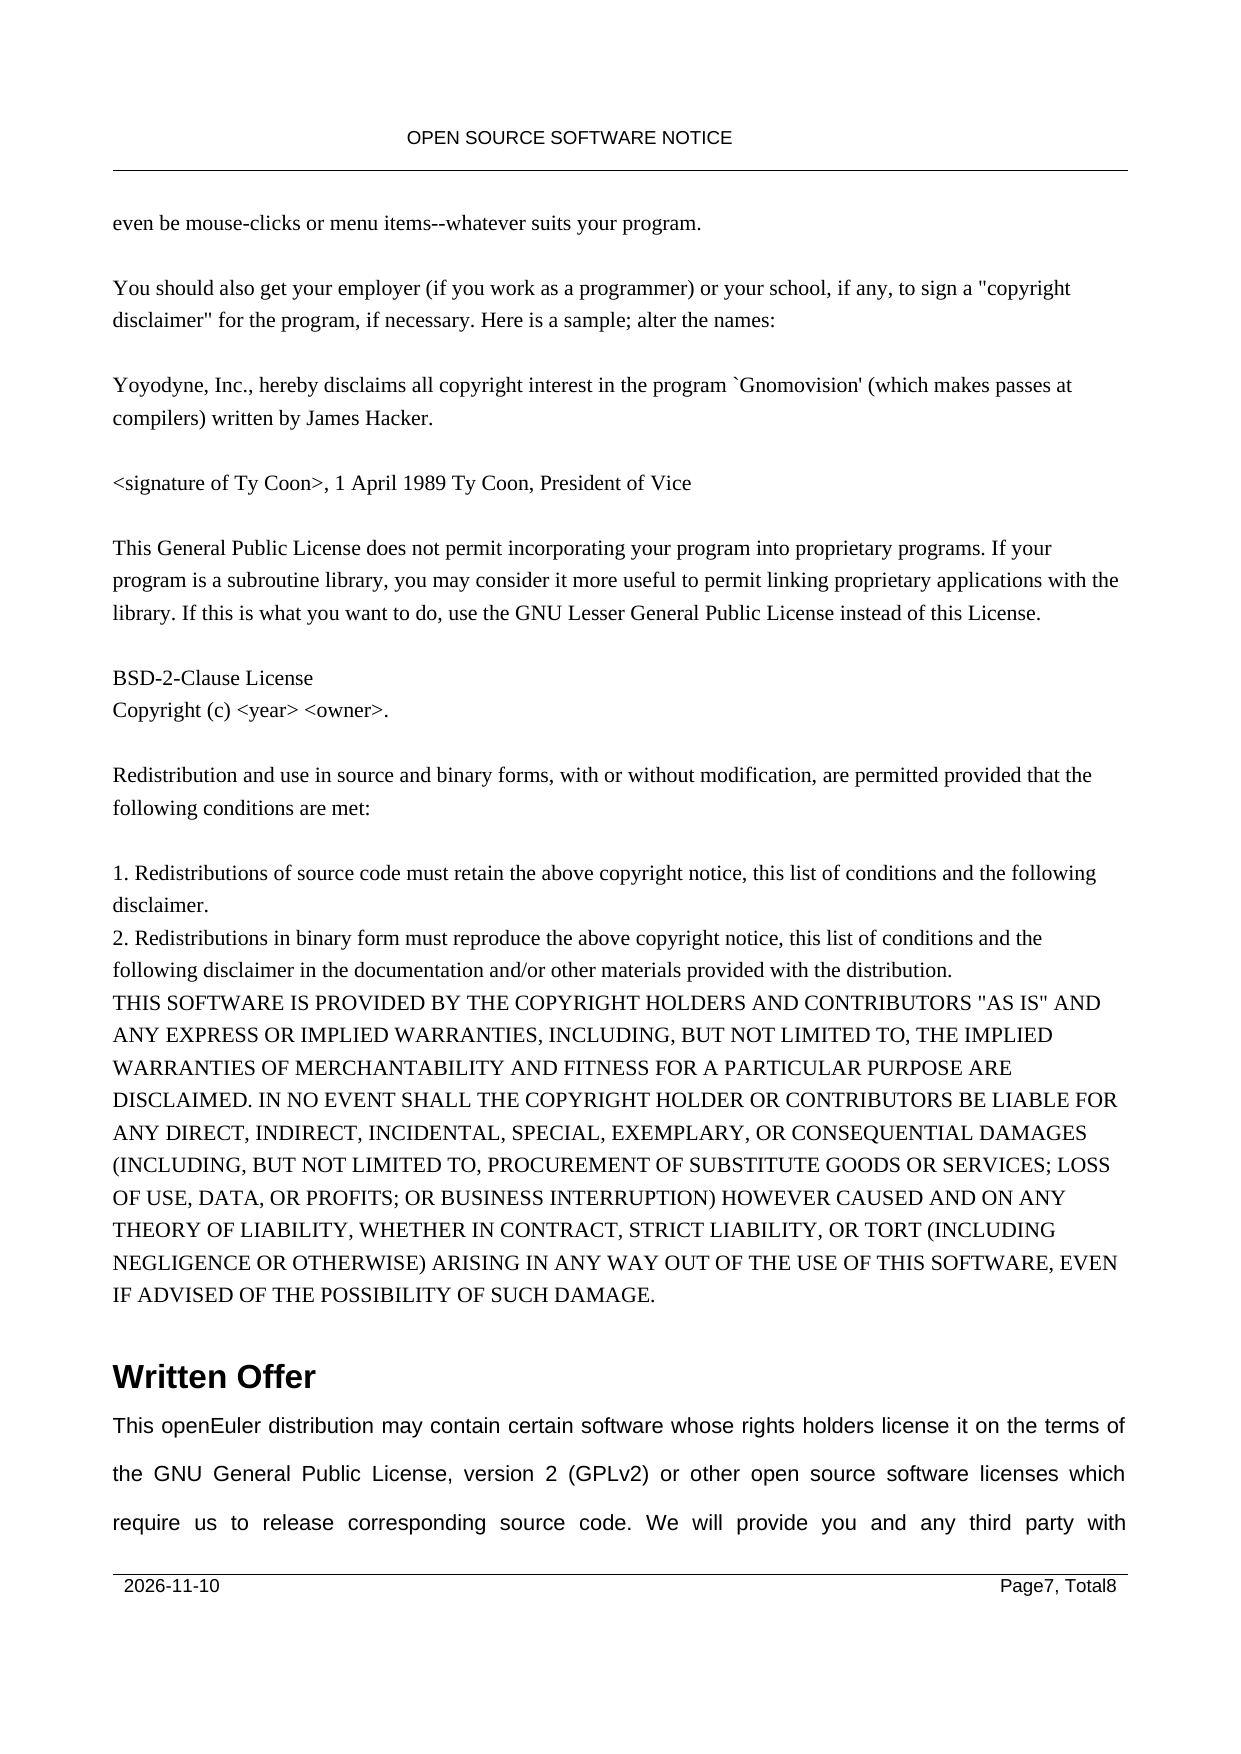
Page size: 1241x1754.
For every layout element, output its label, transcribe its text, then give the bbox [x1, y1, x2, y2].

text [112, 206, 1128, 726]
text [112, 1409, 1128, 1539]
text Written Offer [112, 1344, 1128, 1409]
text THIS SOFTWARE IS PROVIDED BY THE COPYRIGHT HOLDERS AND CONTRIBUTORS "AS IS" AND ANY EXPRESS OR IMPLIED WARRANTIES, INCLUDING, BUT NOT LIMITED TO, THE IMPLIED WARRANTIES OF MERCHANTABILITY AND FITNESS FOR A PARTICULAR PURPOSE ARE DISCLAIMED. IN NO EVENT SHALL THE COPYRIGHT HOLDER OR CONTRIBUTORS BE LIABLE FOR ANY DIRECT, INDIRECT, INCIDENTAL, SPECIAL, EXEMPLARY, OR CONSEQUENTIAL DAMAGES (INCLUDING, BUT NOT LIMITED TO, PROCUREMENT OF SUBSTITUTE GOODS OR SERVICES; LOSS OF USE, DATA, OR PROFITS; OR BUSINESS INTERRUPTION) HOWEVER CAUSED AND ON ANY THEORY OF LIABILITY, WHETHER IN CONTRACT, STRICT LIABILITY, OR TORT (INCLUDING NEGLIGENCE OR OTHERWISE) ARISING IN ANY WAY OUT OF THE USE OF THIS SOFTWARE, EVEN IF ADVISED OF THE POSSIBILITY OF SUCH DAMAGE. [112, 986, 1128, 1344]
text 2. Redistributions in binary form must reproduce the above copyright notice, this list of conditions and the following disclaimer in the documentation and/or other materials provided with the distribution. [112, 921, 1128, 986]
text 1. Redistributions of source code must retain the above copyright notice, this list of conditions and the following disclaimer. [112, 856, 1128, 921]
text Redistribution and use in source and binary forms, with or without modification, are permitted provided that the following conditions are met: [112, 759, 1128, 824]
